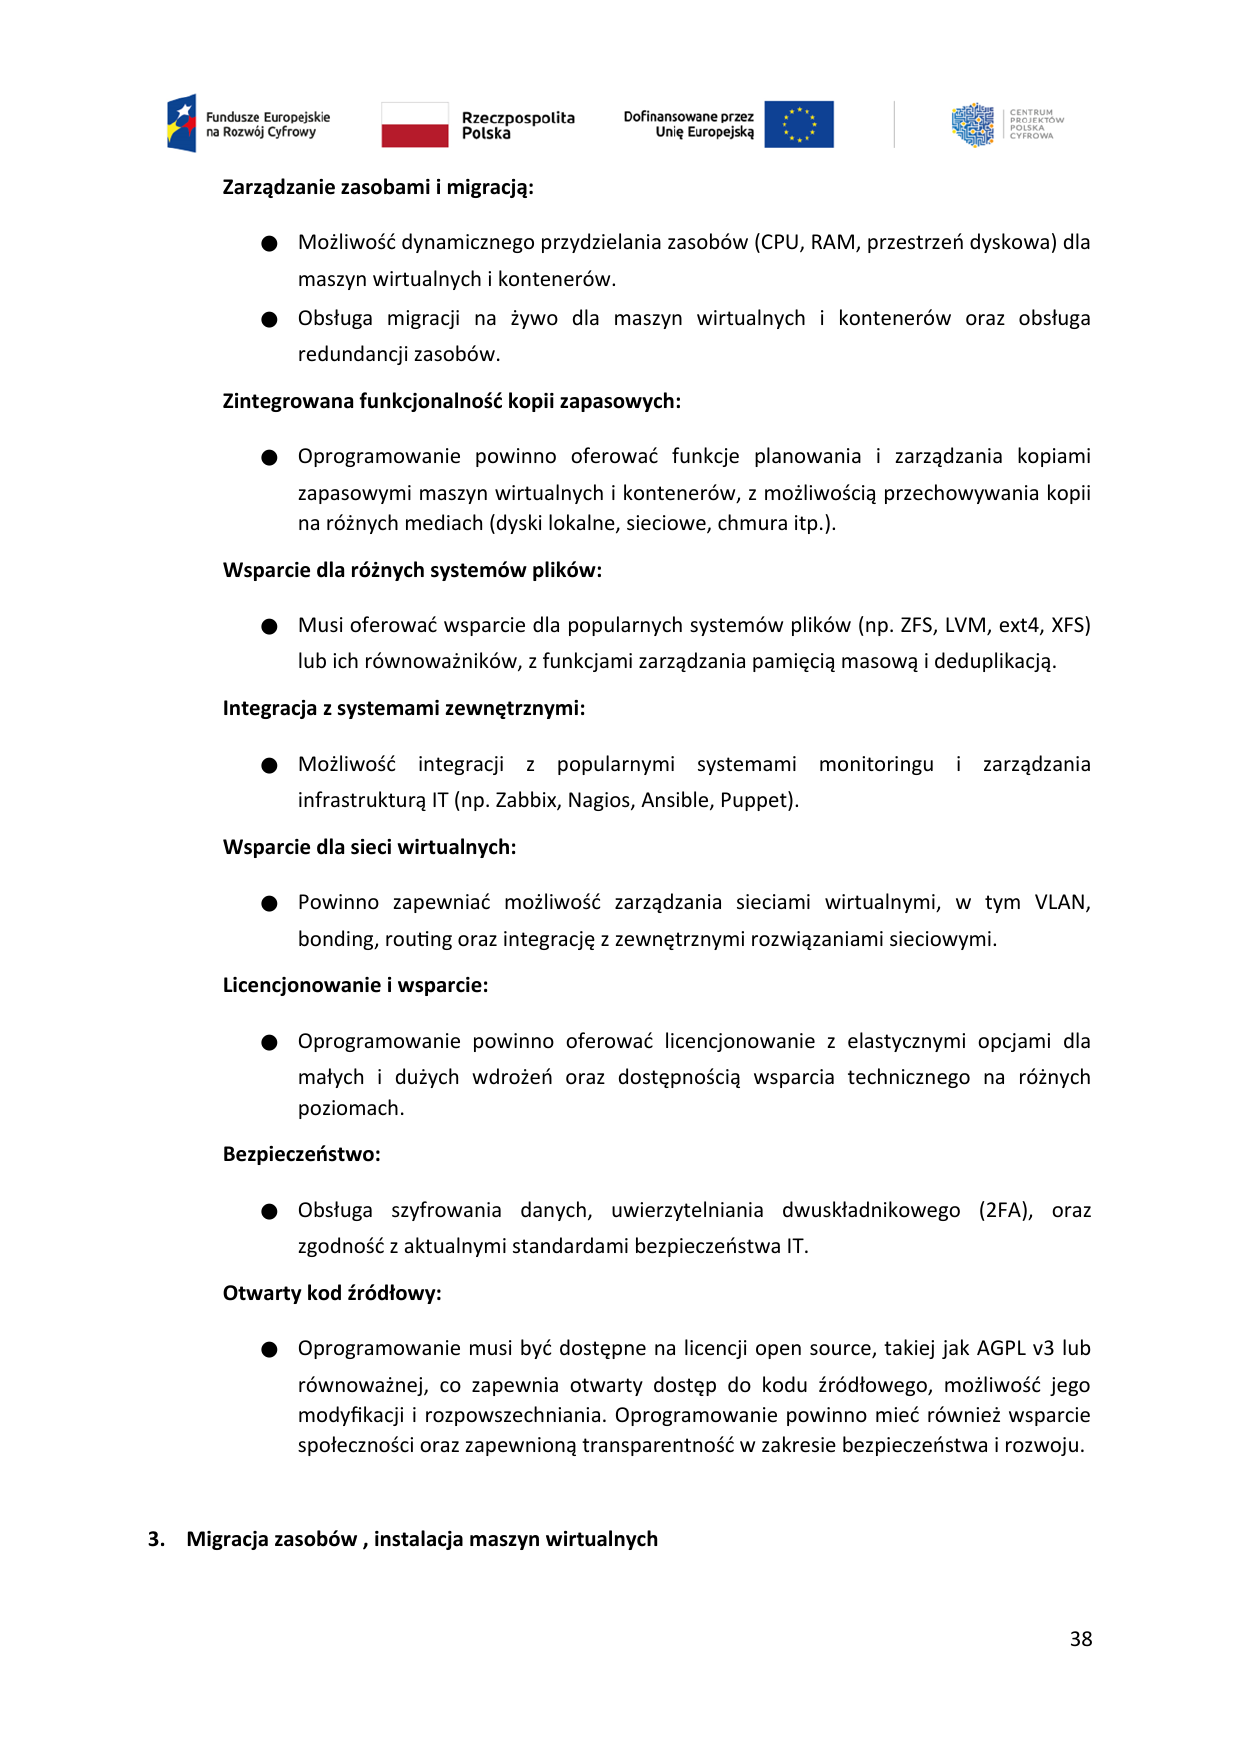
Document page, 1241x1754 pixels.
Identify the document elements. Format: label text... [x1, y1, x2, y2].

list Oprogramowanie powinno oferować licencjonowanie z elastycznymi opcjami dla małych i dużych wdrożeń oraz dostępnością wsparcia technicznego na różnych poziomach. [260, 1017, 1093, 1121]
text Wsparcie dla różnych systemów plików: [223, 555, 1093, 583]
text Licencjonowanie i wsparcie: [223, 971, 1093, 999]
text 3. Migracja zasobów , instalacja maszyn wirtualnych [148, 1524, 1093, 1552]
list Powinno zapewniać możliwość zarządzania sieciami wirtualnymi, w tym VLAN, bonding, routing oraz integrację z zewnętrznymi rozwiązaniami sieciowymi. [260, 879, 1093, 952]
text Bezpieczeństwo: [223, 1139, 1093, 1167]
text Otwarty kod źródłowy: [223, 1278, 1093, 1306]
text Zarządzanie zasobami i migracją: [223, 172, 1093, 200]
list Obsługa szyfrowania danych, uwierzytelniania dwuskładnikowego (2FA), oraz zgodność z aktualnymi standardami bezpieczeństwa IT. [260, 1186, 1093, 1259]
list Musi oferować wsparcie dla popularnych systemów plików (np. ZFS, LVM, ext4, XFS) lub ich równoważników, z funkcjami zarządzania pamięcią masową i deduplikacją. [260, 602, 1093, 674]
list Możliwość integracji z popularnymi systemami monitoringu i zarządzania infrastrukturą IT (np. Zabbix, Nagios, Ansible, Puppet). [260, 740, 1093, 813]
list Możliwość dynamicznego przydzielania zasobów (CPU, RAM, przestrzeń dyskowa) dla maszyn wirtualnych i kontenerów. [260, 219, 1093, 292]
list Oprogramowanie musi być dostępne na licencji open source, takiej jak AGPL v3 lub równoważnej, co zapewnia otwarty dostęp do kodu źródłowego, możliwość jego modyfikacji i rozpowszechniania. Oprogramowanie powinno mieć również wsparcie społeczności oraz zapewnioną transparentność w zakresie bezpieczeństwa i rozwoju. [260, 1325, 1093, 1458]
text Integracja z systemami zewnętrznymi: [223, 693, 1093, 721]
picture [147, 73, 1093, 172]
list Oprogramowanie powinno oferować funkcje planowania i zarządzania kopiami zapasowymi maszyn wirtualnych i kontenerów, z możliwością przechowywania kopii na różnych mediach (dyski lokalne, sieciowe, chmura itp.). [260, 433, 1093, 536]
text Wsparcie dla sieci wirtualnych: [223, 832, 1093, 860]
list Obsługa migracji na żywo dla maszyn wirtualnych i kontenerów oraz obsługa redundancji zasobów. [260, 294, 1093, 367]
text Zintegrowana funkcjonalność kopii zapasowych: [223, 386, 1093, 414]
